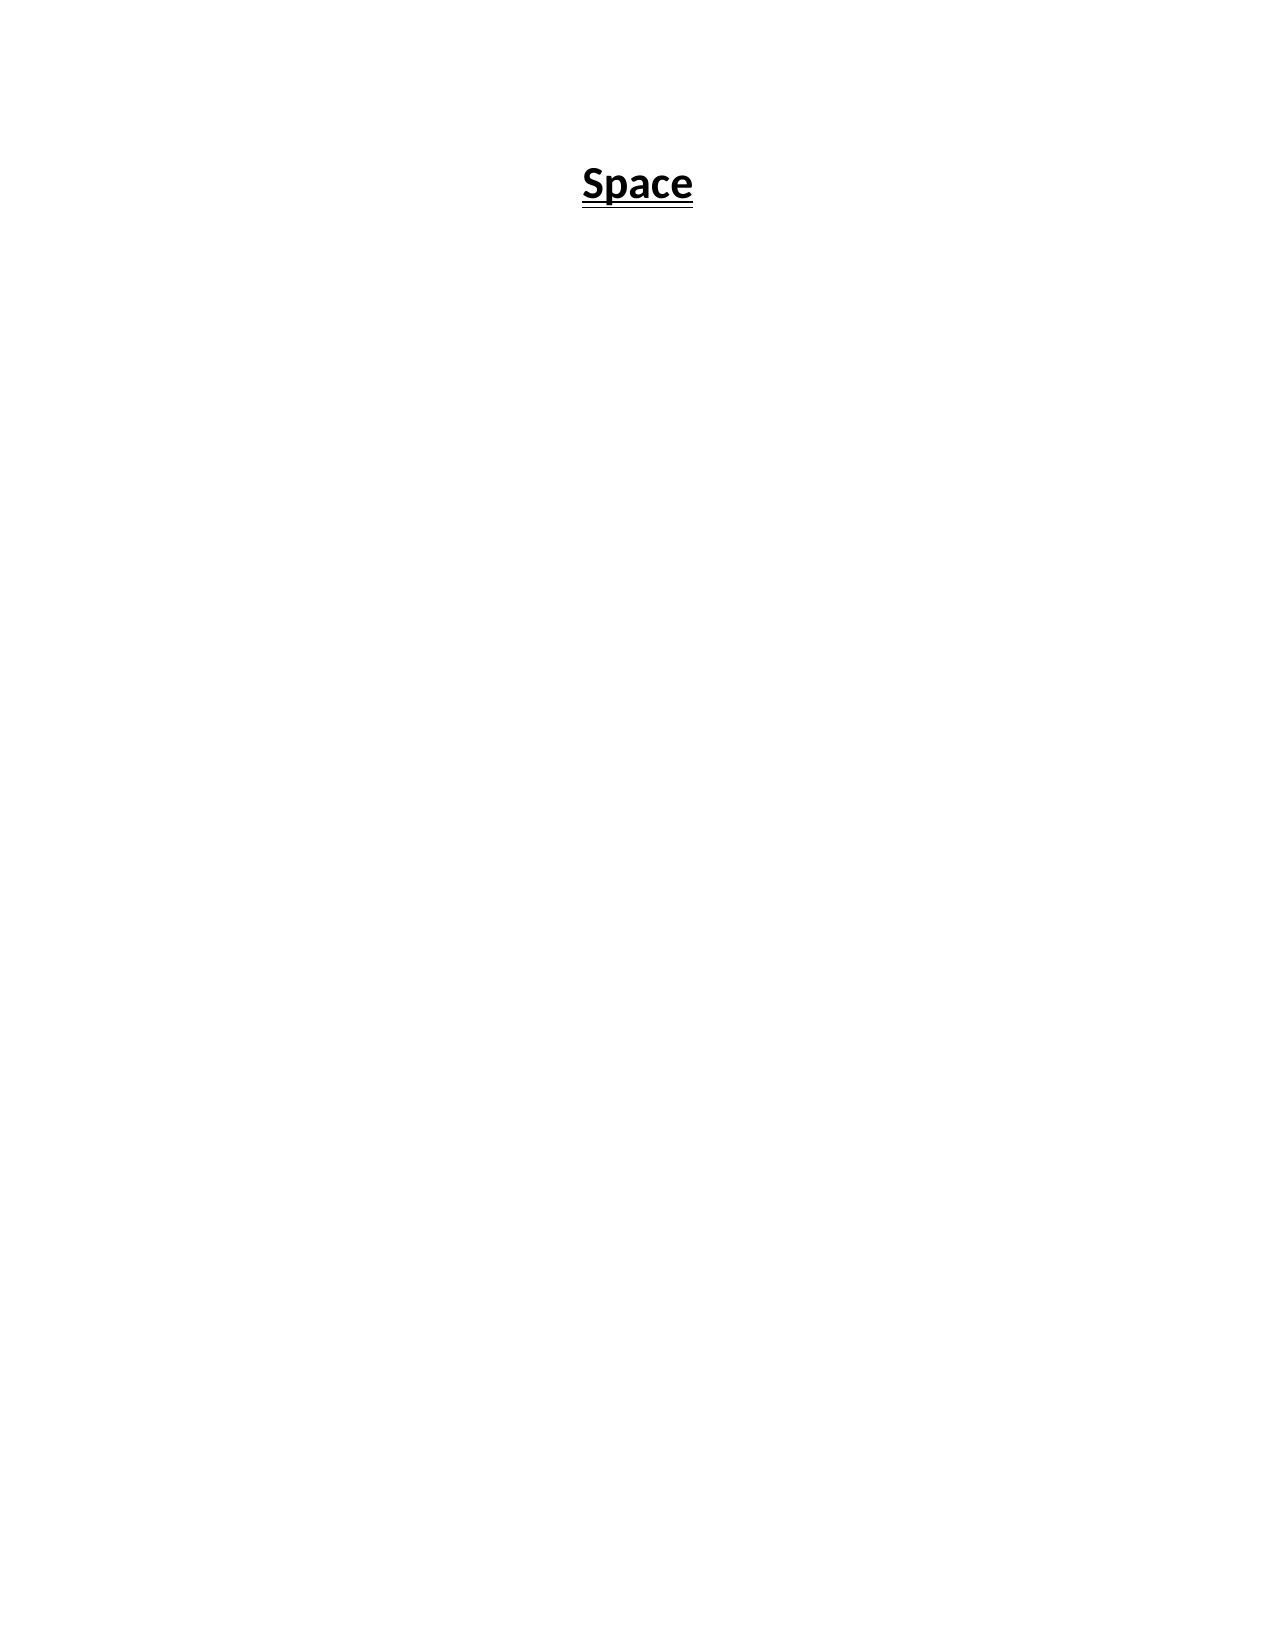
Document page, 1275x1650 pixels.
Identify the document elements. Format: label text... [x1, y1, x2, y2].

subtitle Space [150, 154, 1125, 210]
